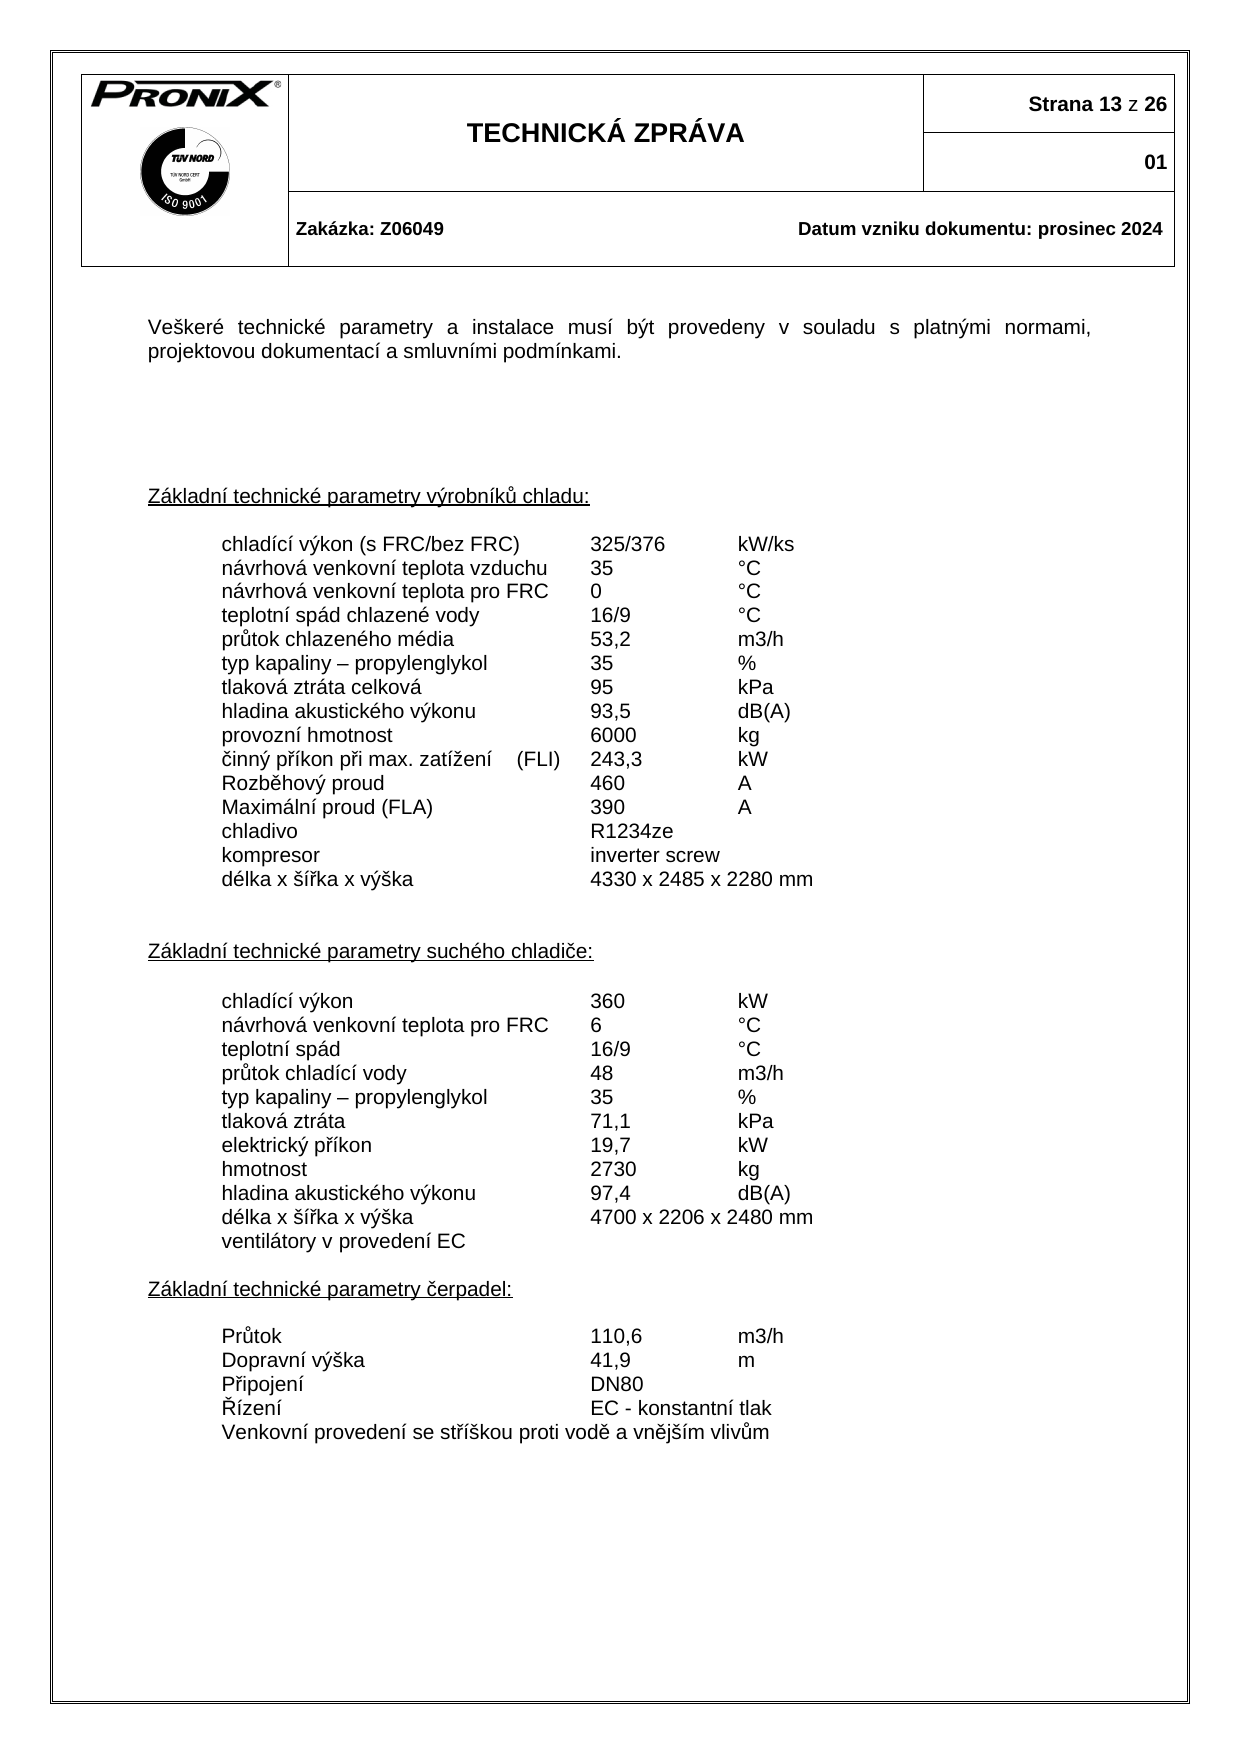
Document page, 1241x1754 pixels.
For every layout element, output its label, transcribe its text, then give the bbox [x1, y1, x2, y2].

text Základní technické parametry výrobníků chladu: [148, 483, 1092, 507]
text činný příkon při max. zatížení (FLI) 243,3 kW [148, 747, 1092, 771]
text typ kapaliny – propylenglykol 35 % [148, 651, 1092, 675]
text chladící výkon 360 kW [148, 989, 1092, 1013]
text elektrický příkon 19,7 kW [148, 1133, 1092, 1157]
text tlaková ztráta celková 95 kPa [148, 675, 1092, 699]
text návrhová venkovní teplota pro FRC 6 °C [148, 1013, 1092, 1037]
text Maximální proud (FLA) 390 A [148, 795, 1092, 819]
text hladina akustického výkonu 93,5 dB(A) [148, 699, 1092, 723]
text kompresor inverter screw [148, 843, 1092, 867]
text průtok chlazeného média 53,2 m3/h [148, 627, 1092, 651]
picture [140, 127, 230, 216]
text provozní hmotnost 6000 kg [148, 723, 1092, 747]
text Průtok 110,6 m3/h [148, 1324, 1092, 1348]
text délka x šířka x výška 4330 x 2485 x 2280 mm [148, 867, 1092, 891]
text chladící výkon (s FRC/bez FRC) 325/376 kW/ks [148, 531, 1092, 555]
text hladina akustického výkonu 97,4 dB(A) [148, 1181, 1092, 1204]
text typ kapaliny – propylenglykol 35 % [148, 1085, 1092, 1109]
text návrhová venkovní teplota vzduchu 35 °C [148, 555, 1092, 579]
text Základní technické parametry čerpadel: [148, 1276, 1092, 1300]
text Připojení DN80 [148, 1372, 1092, 1396]
text Dopravní výška 41,9 m [148, 1348, 1092, 1372]
text Základní technické parametry suchého chladiče: [148, 939, 1092, 963]
text Rozběhový proud 460 A [148, 771, 1092, 795]
text Venkovní provedení se stříškou proti vodě a vnějším vlivům [148, 1420, 1092, 1444]
text ventilátory v provedení EC [148, 1228, 1092, 1252]
picture [89, 77, 282, 109]
text délka x šířka x výška 4700 x 2206 x [148, 1204, 1092, 1228]
text teplotní spád 16/9 °C [148, 1037, 1092, 1061]
text teplotní spád chlazené vody 16/9 °C [148, 603, 1092, 627]
text návrhová venkovní teplota pro FRC 0 °C [148, 579, 1092, 603]
text chladivo R1234ze [148, 819, 1092, 843]
text tlaková ztráta 71,1 kPa [148, 1109, 1092, 1133]
text Řízení EC - konstantní tlak [148, 1396, 1092, 1420]
text průtok chladící vody 48 m3/h [148, 1061, 1092, 1085]
text Veškeré technické parametry a instalace musí být provedeny v souladu s platnými normami, projektovou dokumentací a smluvními podmínkami. [148, 315, 1092, 363]
text hmotnost 2730 kg [148, 1157, 1092, 1181]
